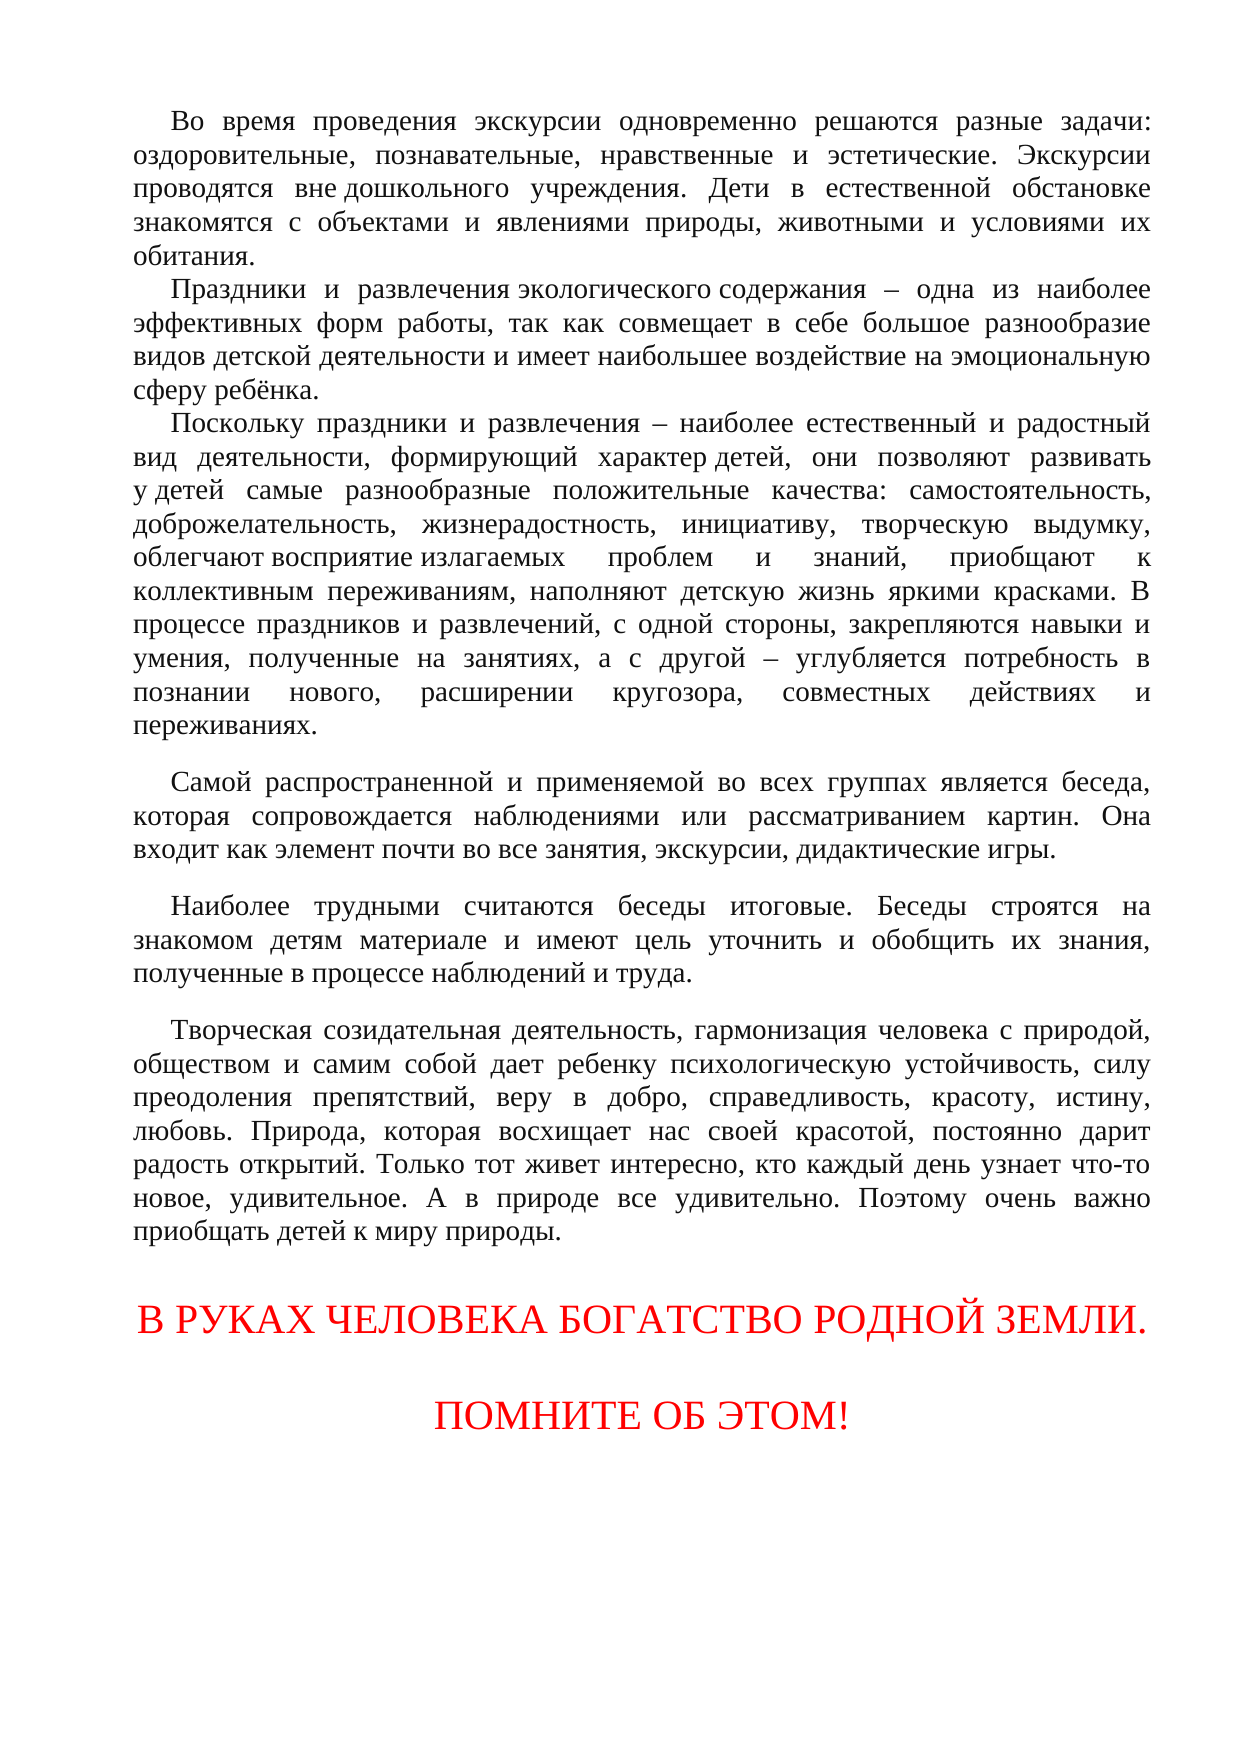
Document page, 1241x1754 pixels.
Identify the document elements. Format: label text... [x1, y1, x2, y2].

text Творческая созидательная деятельность, гармонизация человека с природой, обществом и самим собой дает ребенку психологическую устойчивость, силу преодоления препятствий, веру в добро, справедливость, красоту, истину, любовь. Природа, которая восхищает нас своей красотой, постоянно дарит радость открытий. Только тот живет интересно, кто каждый день узнает что-то новое, удивительное. А в природе все удивительно. Поэтому очень важно приобщать детей к миру природы. [133, 1012, 1152, 1247]
text Поскольку праздники и развлечения – наиболее естественный и радостный вид деятельности, формирующий характер детей, они позволяют развивать у детей самые разнообразные положительные качества: самостоятельность, доброжелательность, жизнерадостность, инициативу, творческую выдумку, облегчают восприятие излагаемых проблем и знаний, приобщают к коллективным переживаниям, наполняют детскую жизнь яркими красками. В процессе праздников и развлечений, с одной стороны, закрепляются навыки и умения, полученные на занятиях, а с другой – углубляется потребность в познании нового, расширении кругозора, совместных действиях и переживаниях. [133, 405, 1152, 741]
text В РУКАХ ЧЕЛОВЕКА БОГАТСТВО РОДНОЙ ЗЕМЛИ. ПОМНИТЕ ОБ ЭТОМ! [133, 1247, 1152, 1439]
text Во время проведения экскурсии одновременно решаются разные задачи: оздоровительные, познавательные, нравственные и эстетические. Экскурсии проводятся вне дошкольного учреждения. Дети в естественной обстановке знакомятся с объектами и явлениями природы, животными и условиями их обитания. [133, 103, 1152, 271]
text Самой распространенной и применяемой во всех группах является беседа, которая сопровождается наблюдениями или рассматриванием картин. Она входит как элемент почти во все занятия, экскурсии, дидактические игры. [133, 764, 1152, 865]
text Праздники и развлечения экологического содержания – одна из наиболее эффективных форм работы, так как совмещает в себе большое разнообразие видов детской деятельности и имеет наибольшее воздействие на эмоциональную сферу ребёнка. [133, 271, 1152, 405]
text Наиболее трудными считаются беседы итоговые. Беседы строятся на знакомом детям материале и имеют цель уточнить и обобщить их знания, полученные в процессе наблюдений и труда. [133, 888, 1152, 989]
